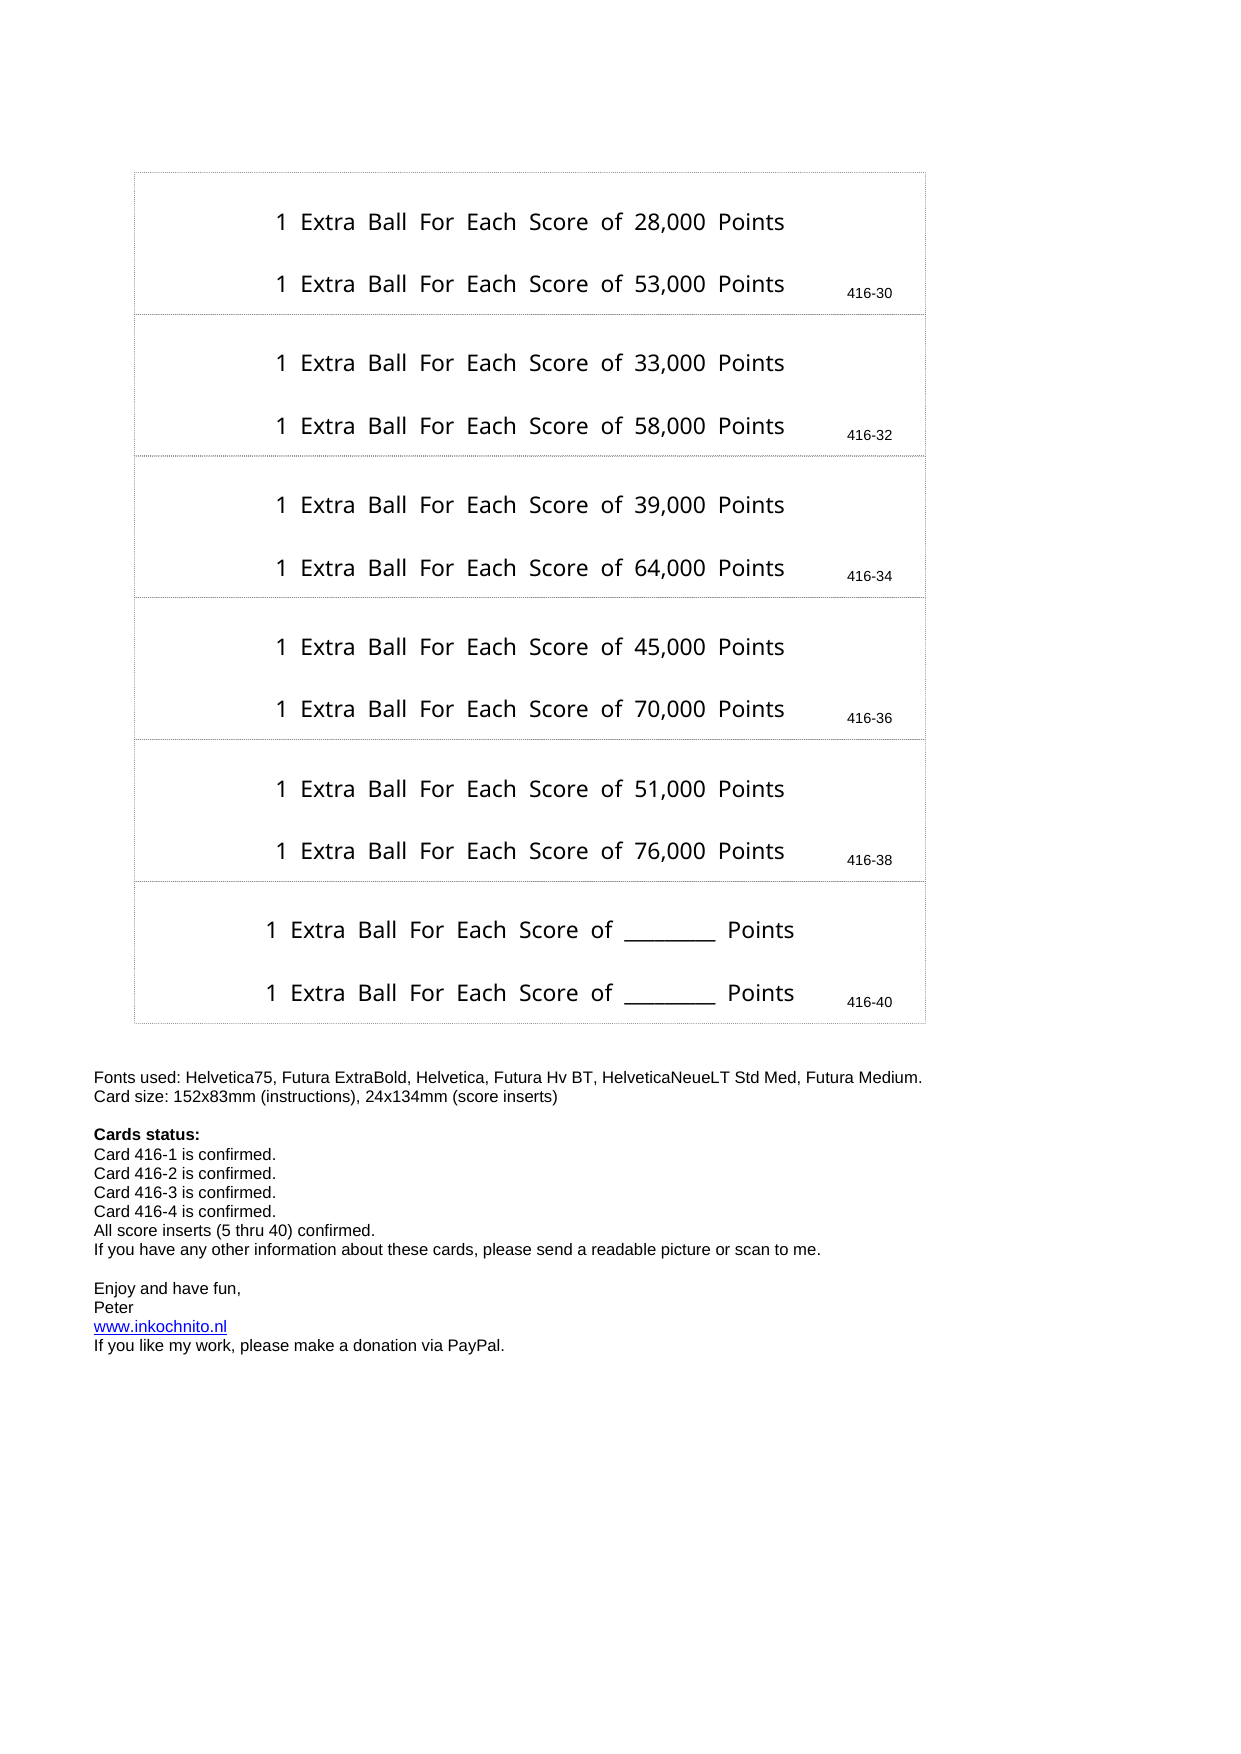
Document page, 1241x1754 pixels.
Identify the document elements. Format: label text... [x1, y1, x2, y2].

text Card size: 152x83mm (instructions), 24x134mm (score inserts) [94, 1087, 1162, 1106]
text Card 416-3 is confirmed. [94, 1183, 1162, 1202]
text Card 416-1 is confirmed. [94, 1144, 1162, 1163]
text Peter [94, 1298, 1162, 1317]
text Card 416-4 is confirmed. [94, 1202, 1162, 1221]
text If you like my work, please make a donation via PayPal. [94, 1336, 1162, 1355]
text Enjoy and have fun, [94, 1278, 1162, 1298]
text Fonts used: Helvetica75, Futura ExtraBold, Helvetica, Futura Hv BT, HelveticaNeueLT Std Med, Futura Medium. [94, 1068, 1162, 1087]
text Card 416-2 is confirmed. [94, 1163, 1162, 1183]
text If you have any other information about these cards, please send a readable picture or scan to me. [94, 1240, 1162, 1259]
text Cards status: [94, 1125, 1162, 1144]
text All score inserts (5 thru 40) confirmed. [94, 1221, 1162, 1240]
text www.inkochnito.nl [94, 1317, 1162, 1336]
